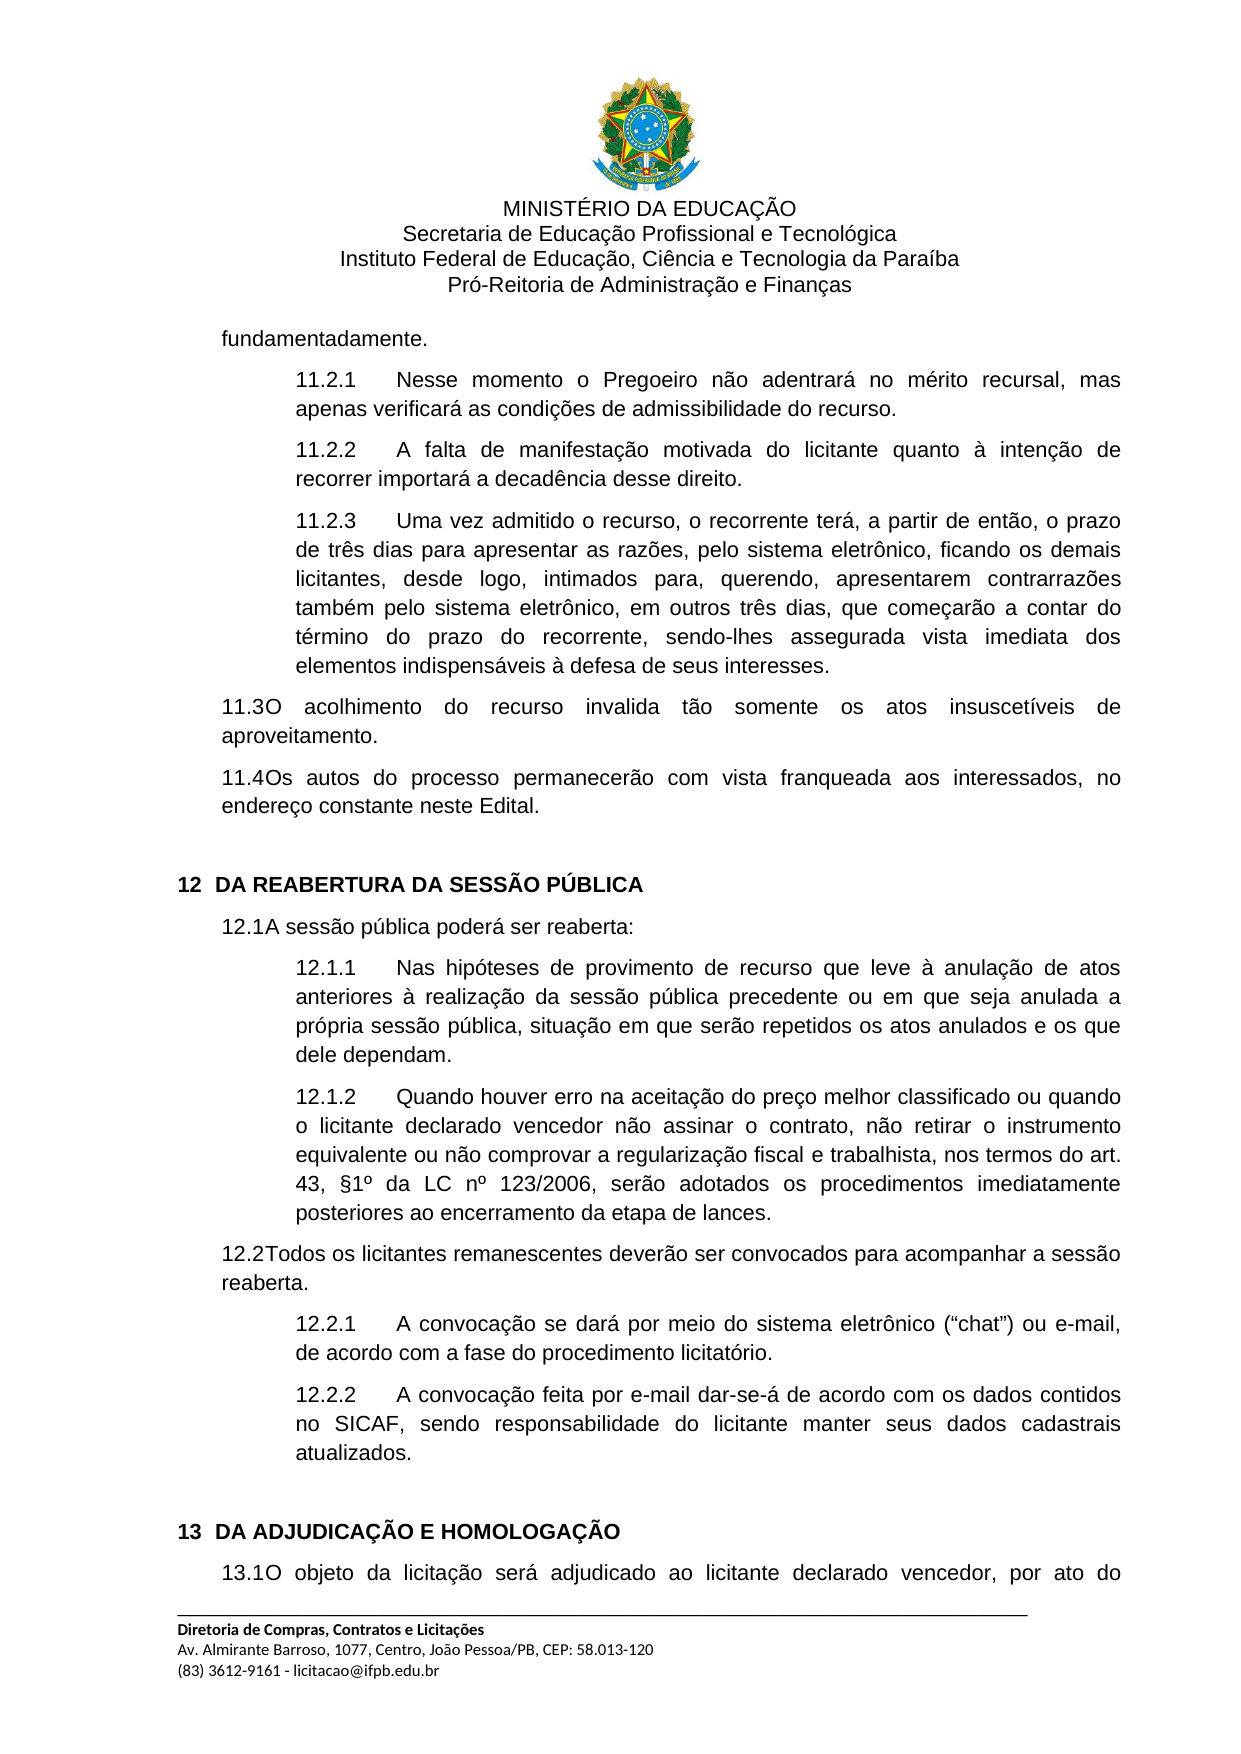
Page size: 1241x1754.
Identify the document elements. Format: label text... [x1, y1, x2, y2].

list O acolhimento do recurso invalida tão somente os atos insuscetíveis de aproveitamento. [221, 694, 1122, 748]
list Nesse momento o Pregoeiro não adentrará no mérito recursal, mas apenas verificará as condições de admissibilidade do recurso. [295, 367, 1122, 421]
list DA REABERTURA DA SESSÃO PÚBLICA [177, 872, 1124, 898]
list Todos os licitantes remanescentes deverão ser convocados para acompanhar a sessão reaberta. [221, 1241, 1122, 1295]
list A convocação se dará por meio do sistema eletrônico (“chat”) ou e-mail, de acordo com a fase do procedimento licitatório. [295, 1311, 1122, 1366]
picture [588, 75, 704, 194]
list A sessão pública poderá ser reaberta: [221, 914, 1122, 939]
list Os autos do processo permanecerão com vista franqueada aos interessados, no endereço constante neste Edital. [221, 764, 1122, 819]
list Uma vez admitido o recurso, o recorrente terá, a partir de então, o prazo de três dias para apresentar as razões, pelo sistema eletrônico, ficando os demais licitantes, desde logo, intimados para, querendo, apresentarem contrarrazões também pelo sistema eletrônico, em outros três dias, que começarão a contar do término do prazo do recorrente, sendo-lhes assegurada vista imediata dos elementos indispensáveis à defesa de seus interesses. [295, 508, 1122, 678]
list Nas hipóteses de provimento de recurso que leve à anulação de atos anteriores à realização da sessão pública precedente ou em que seja anulada a própria sessão pública, situação em que serão repetidos os atos anulados e os que dele dependam. [295, 955, 1122, 1067]
list A convocação feita por e-mail dar-se-á de acordo com os dados contidos no SICAF, sendo responsabilidade do licitante manter seus dados cadastrais atualizados. [295, 1382, 1122, 1465]
list Quando houver erro na aceitação do preço melhor classificado ou quando o licitante declarado vencedor não assinar o contrato, não retirar o instrumento equivalente ou não comprovar a regularização fiscal e trabalhista, nos termos do art. 43, §1º da LC nº 123/2006, serão adotados os procedimentos imediatamente posteriores ao encerramento da etapa de lances. [295, 1084, 1122, 1225]
list DA ADJUDICAÇÃO E HOMOLOGAÇÃO [177, 1519, 1124, 1544]
list A falta de manifestação motivada do licitante quanto à intenção de recorrer importará a decadência desse direito. [295, 437, 1122, 492]
